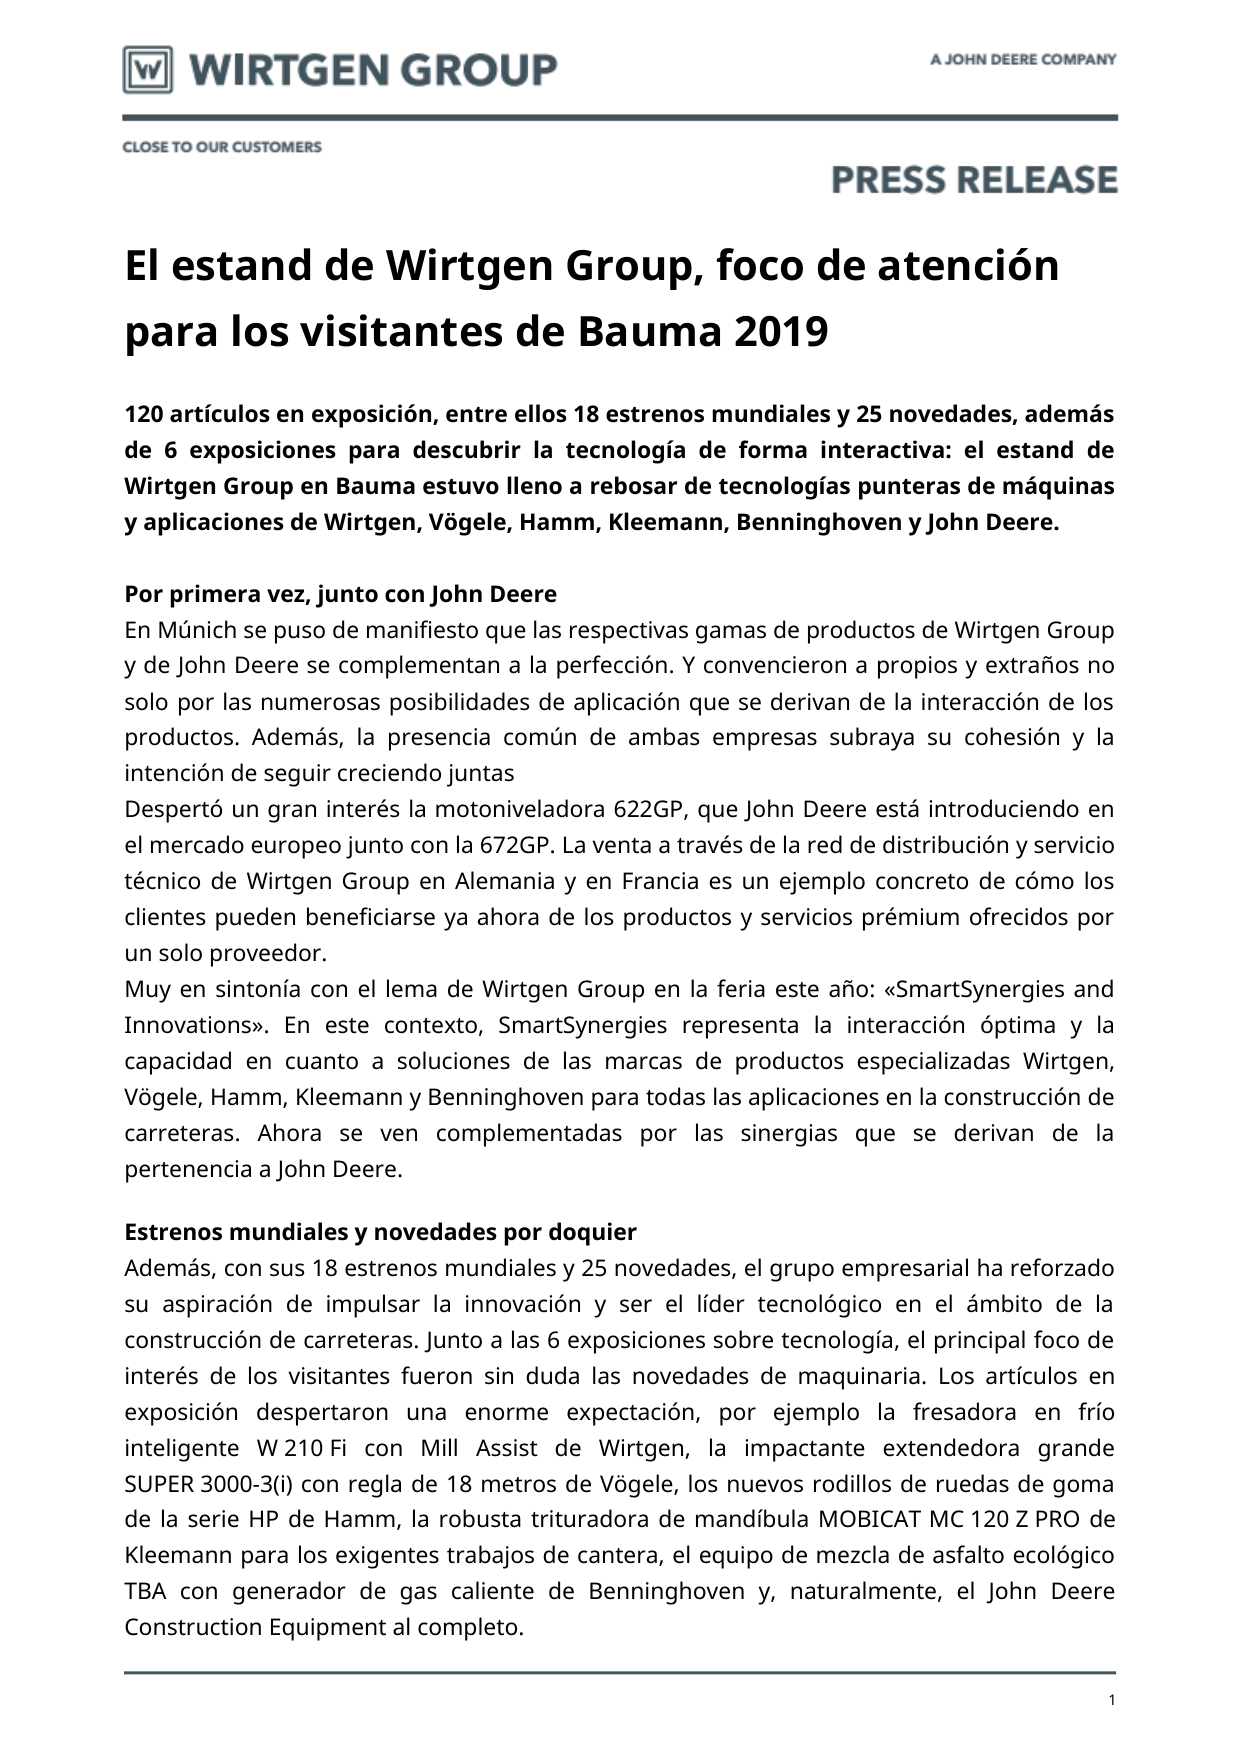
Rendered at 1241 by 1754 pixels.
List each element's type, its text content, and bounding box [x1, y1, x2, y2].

text Por primera vez, junto con John Deere [124, 578, 1116, 609]
text En Múnich se puso de manifiesto que las respectivas gamas de productos de Wirtgen Group y de John Deere se complementan a la perfección. Y convencieron a propios y extraños no solo por las numerosas posibilidades de aplicación que se derivan de la interacción de los productos. Además, la presencia común de ambas empresas subraya su cohesión y la intención de seguir creciendo juntas [124, 613, 1116, 788]
text Además, con sus 18 estrenos mundiales y 25 novedades, el grupo empresarial ha reforzado su aspiración de impulsar la innovación y ser el líder tecnológico en el ámbito de la construcción de carreteras. Junto a las 6 exposiciones sobre tecnología, el principal foco de interés de los visitantes fueron sin duda las novedades de maquinaria. Los artículos en exposición despertaron una enorme expectación, por ejemplo la fresadora en frío inteligente W 210 Fi con Mill Assist de Wirtgen, la impactante extendedora grande SUPER 3000-3(i) con regla de 18 metros de Vögele, los nuevos rodillos de ruedas de goma de la serie HP de Hamm, la robusta trituradora de mandíbula MOBICAT MC 120 Z PRO de Kleemann para los exigentes trabajos de cantera, el equipo de mezcla de asfalto ecológico TBA con generador de gas caliente de Benninghoven y, naturalmente, el John Deere Construction Equipment al completo. [124, 1252, 1116, 1642]
text Despertó un gran interés la motoniveladora 622GP, que John Deere está introduciendo en el mercado europeo junto con la 672GP. La venta a través de la red de distribución y servicio técnico de Wirtgen Group en Alemania y en Francia es un ejemplo concreto de cómo los clientes pueden beneficiarse ya ahora de los productos y servicios prémium ofrecidos por un solo proveedor. [124, 793, 1116, 968]
text Estrenos mundiales y novedades por doquier [124, 1216, 1116, 1247]
text Muy en sintonía con el lema de Wirtgen Group en la feria este año: «SmartSynergies and Innovations». En este contexto, SmartSynergies representa la interacción óptima y la capacidad en cuanto a soluciones de las marcas de productos especializadas Wirtgen, Vögele, Hamm, Kleemann y Benninghoven para todas las aplicaciones en la construcción de carreteras. Ahora se ven complementadas por las sinergias que se derivan de la pertenencia a John Deere. [124, 973, 1116, 1184]
text El estand de Wirtgen Group, foco de atención para los visitantes de Bauma 2019 [124, 236, 1116, 358]
text 120 artículos en exposición, entre ellos 18 estrenos mundiales y 25 novedades, además de 6 exposiciones para descubrir la tecnología de forma interactiva: el estand de Wirtgen Group en Bauma estuvo lleno a rebosar de tecnologías punteras de máquinas y aplicaciones de Wirtgen, Vögele, Hamm, Kleemann, Benninghoven y John Deere. [124, 398, 1116, 537]
